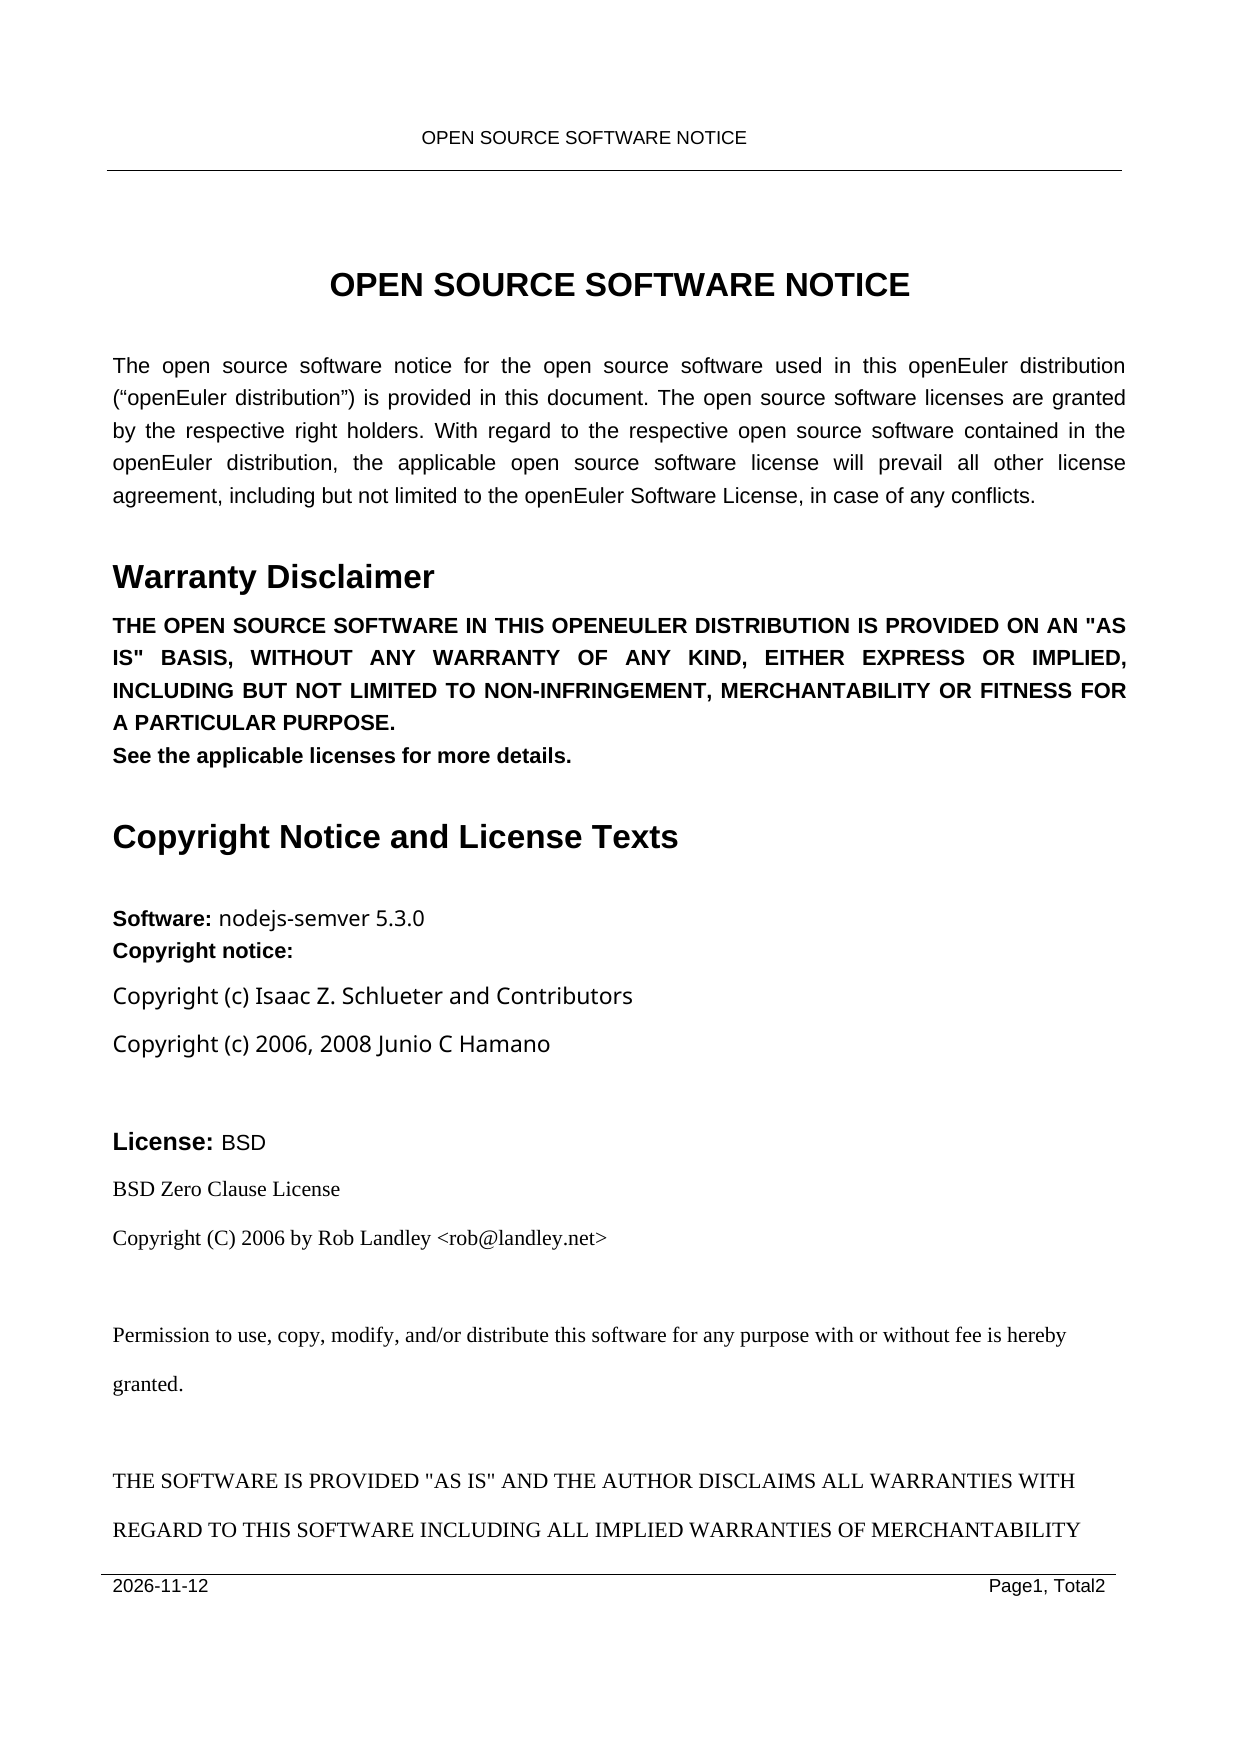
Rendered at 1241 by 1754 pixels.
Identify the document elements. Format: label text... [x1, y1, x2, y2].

text License: BSD [112, 1125, 1128, 1158]
text Copyright (c) Isaac Z. Schlueter and Contributors Copyright (c) 2006, 2008 Junio C Hamano [112, 979, 1128, 1109]
text Copyright Notice and License Texts [112, 804, 1128, 869]
text Warranty Disclaimer [112, 544, 1128, 609]
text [112, 1172, 1128, 1546]
text The open source software notice for the open source software used in this openEuler distribution (“openEuler distribution”) is provided in this document. The open source software licenses are granted by the respective right holders. With regard to the respective open source software contained in the openEuler distribution, the applicable open source software license will prevail all other license agreement, including but not limited to the openEuler Software License, in case of any conflicts. [112, 349, 1128, 511]
text THE OPEN SOURCE SOFTWARE IN THIS OPENEULER DISTRIBUTION IS PROVIDED ON AN "AS IS" BASIS, WITHOUT ANY WARRANTY OF ANY KIND, EITHER EXPRESS OR IMPLIED, INCLUDING BUT NOT LIMITED TO NON-INFRINGEMENT, MERCHANTABILITY OR FITNESS FOR A PARTICULAR PURPOSE. See the applicable licenses for more details. [112, 609, 1128, 771]
text Software: nodejs-semver 5.3.0 [112, 901, 1128, 934]
text OPEN SOURCE SOFTWARE NOTICE [112, 251, 1128, 316]
text Copyright notice: [112, 934, 1128, 966]
